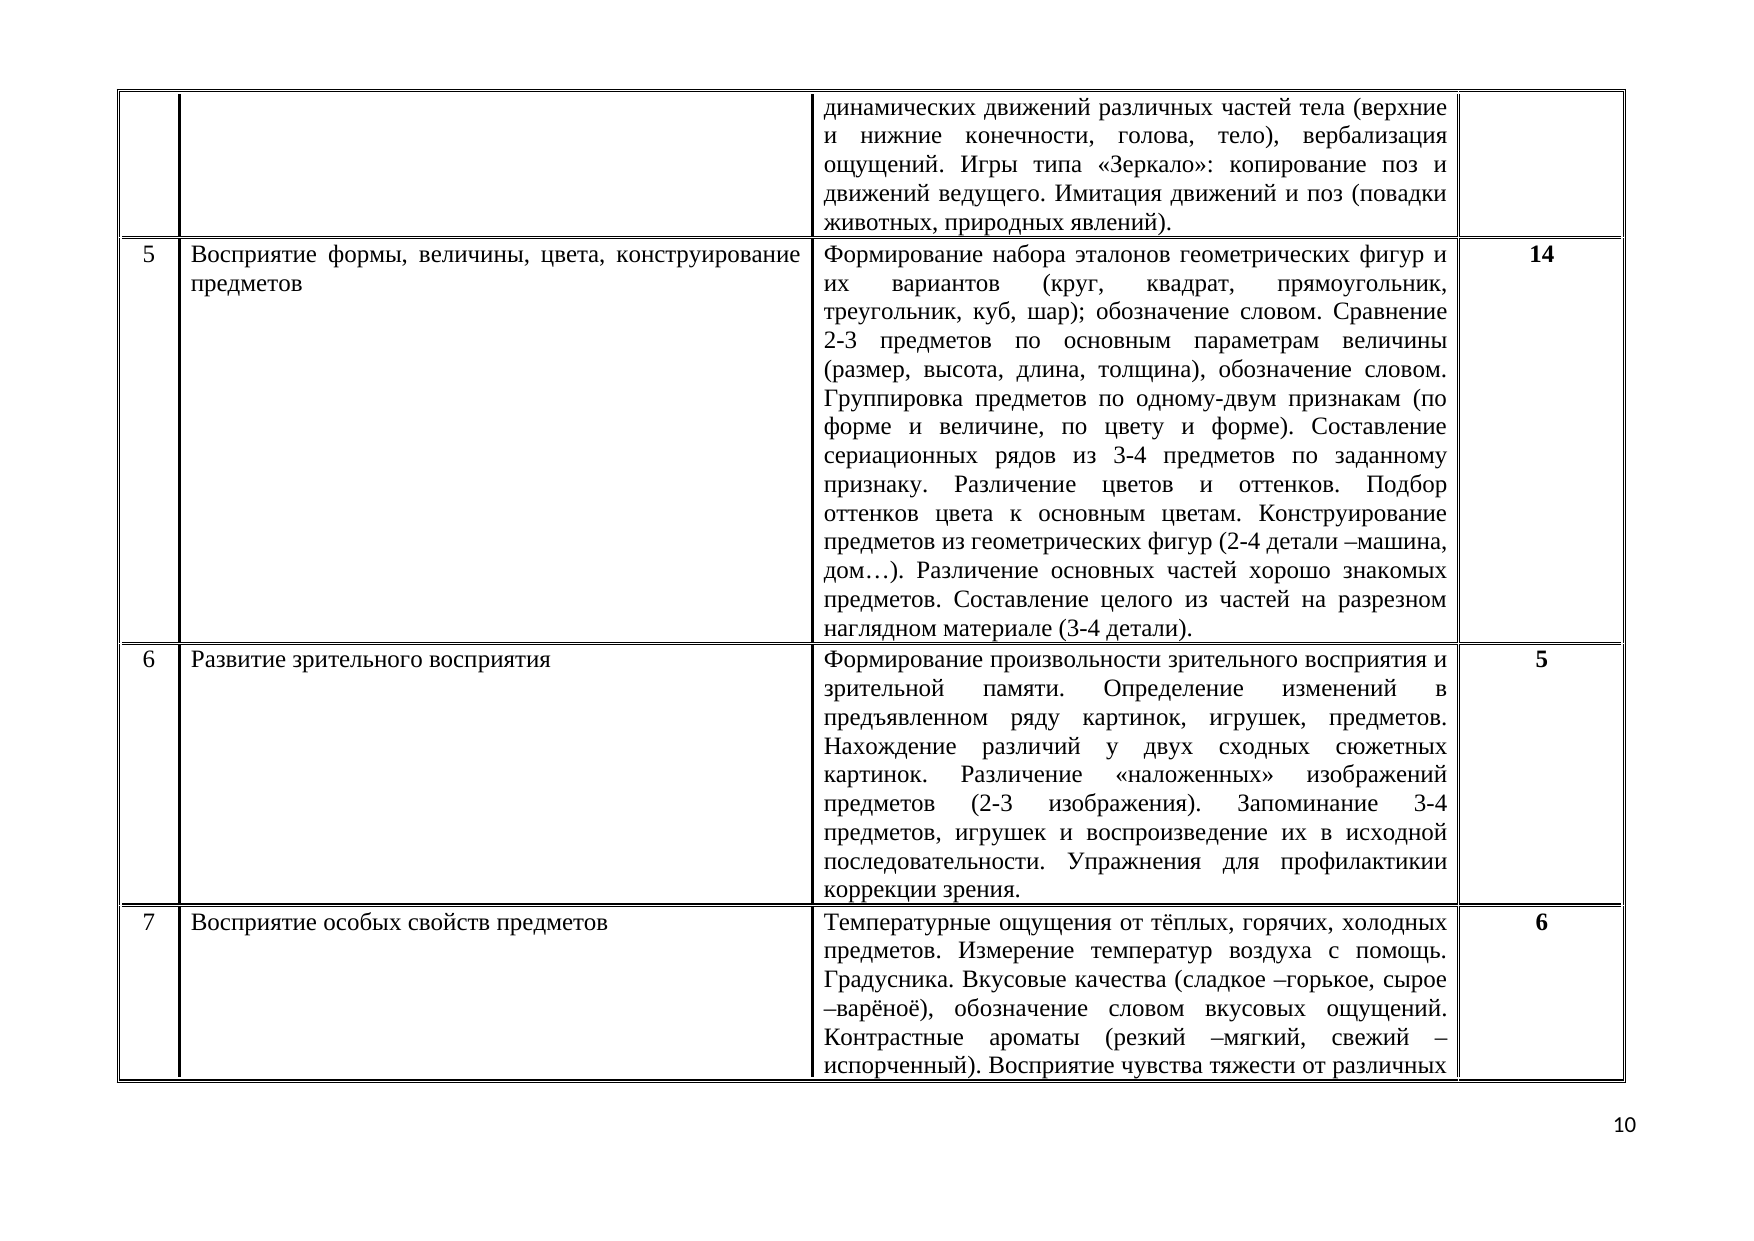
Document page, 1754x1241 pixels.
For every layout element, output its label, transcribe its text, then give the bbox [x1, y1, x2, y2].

table_cell 4 [1459, 92, 1623, 236]
table_cell Формирование набора эталонов геометрических фигур и их вариантов (круг, квадрат, прямоугольник, треугольник, куб, шар); обозначение словом. Сравнение 2-3 предметов по основным параметрам величины (размер, высота, длина, толщина), обозначение словом. Группировка предметов по одному-двум признакам (по форме и величине, по цвету и форме). Составление сериационных рядов из 3-4 предметов по заданному признаку. Различение цветов и оттенков. Подбор оттенков цвета к основным цветам. Конструирование предметов из геометрических фигур (2-4 детали –машина, дом…). Различение основных частей хорошо знакомых предметов. Составление целого из частей на разрезном наглядном материале (3-4 детали). [814, 239, 1457, 641]
table_cell 6 [120, 641, 178, 903]
table_cell 7 [120, 903, 179, 1079]
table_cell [812, 907, 1459, 1079]
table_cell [179, 907, 812, 1079]
table_cell 5 [1460, 641, 1623, 903]
table_cell 5 [118, 236, 179, 641]
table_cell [812, 92, 1459, 236]
table_cell Восприятие формы, величины, цвета, конструирование предметов [181, 239, 811, 641]
table_cell 4 [120, 92, 179, 236]
table_cell 6 [1459, 903, 1623, 1079]
table_cell Развитие зрительного восприятия [181, 645, 811, 903]
table_cell Формирование произвольности зрительного восприятия и зрительной памяти. Определение изменений в предъявленном ряду картинок, игрушек, предметов. Нахождение различий у двух сходных сюжетных картинок. Различение «наложенных» изображений предметов (2-3 изображения). Запоминание 3-4 предметов, игрушек и воспроизведение их в исходной последовательности. Упражнения для профилактикии коррекции зрения. [814, 645, 1457, 903]
table_cell 14 [1459, 236, 1624, 641]
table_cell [179, 92, 812, 236]
